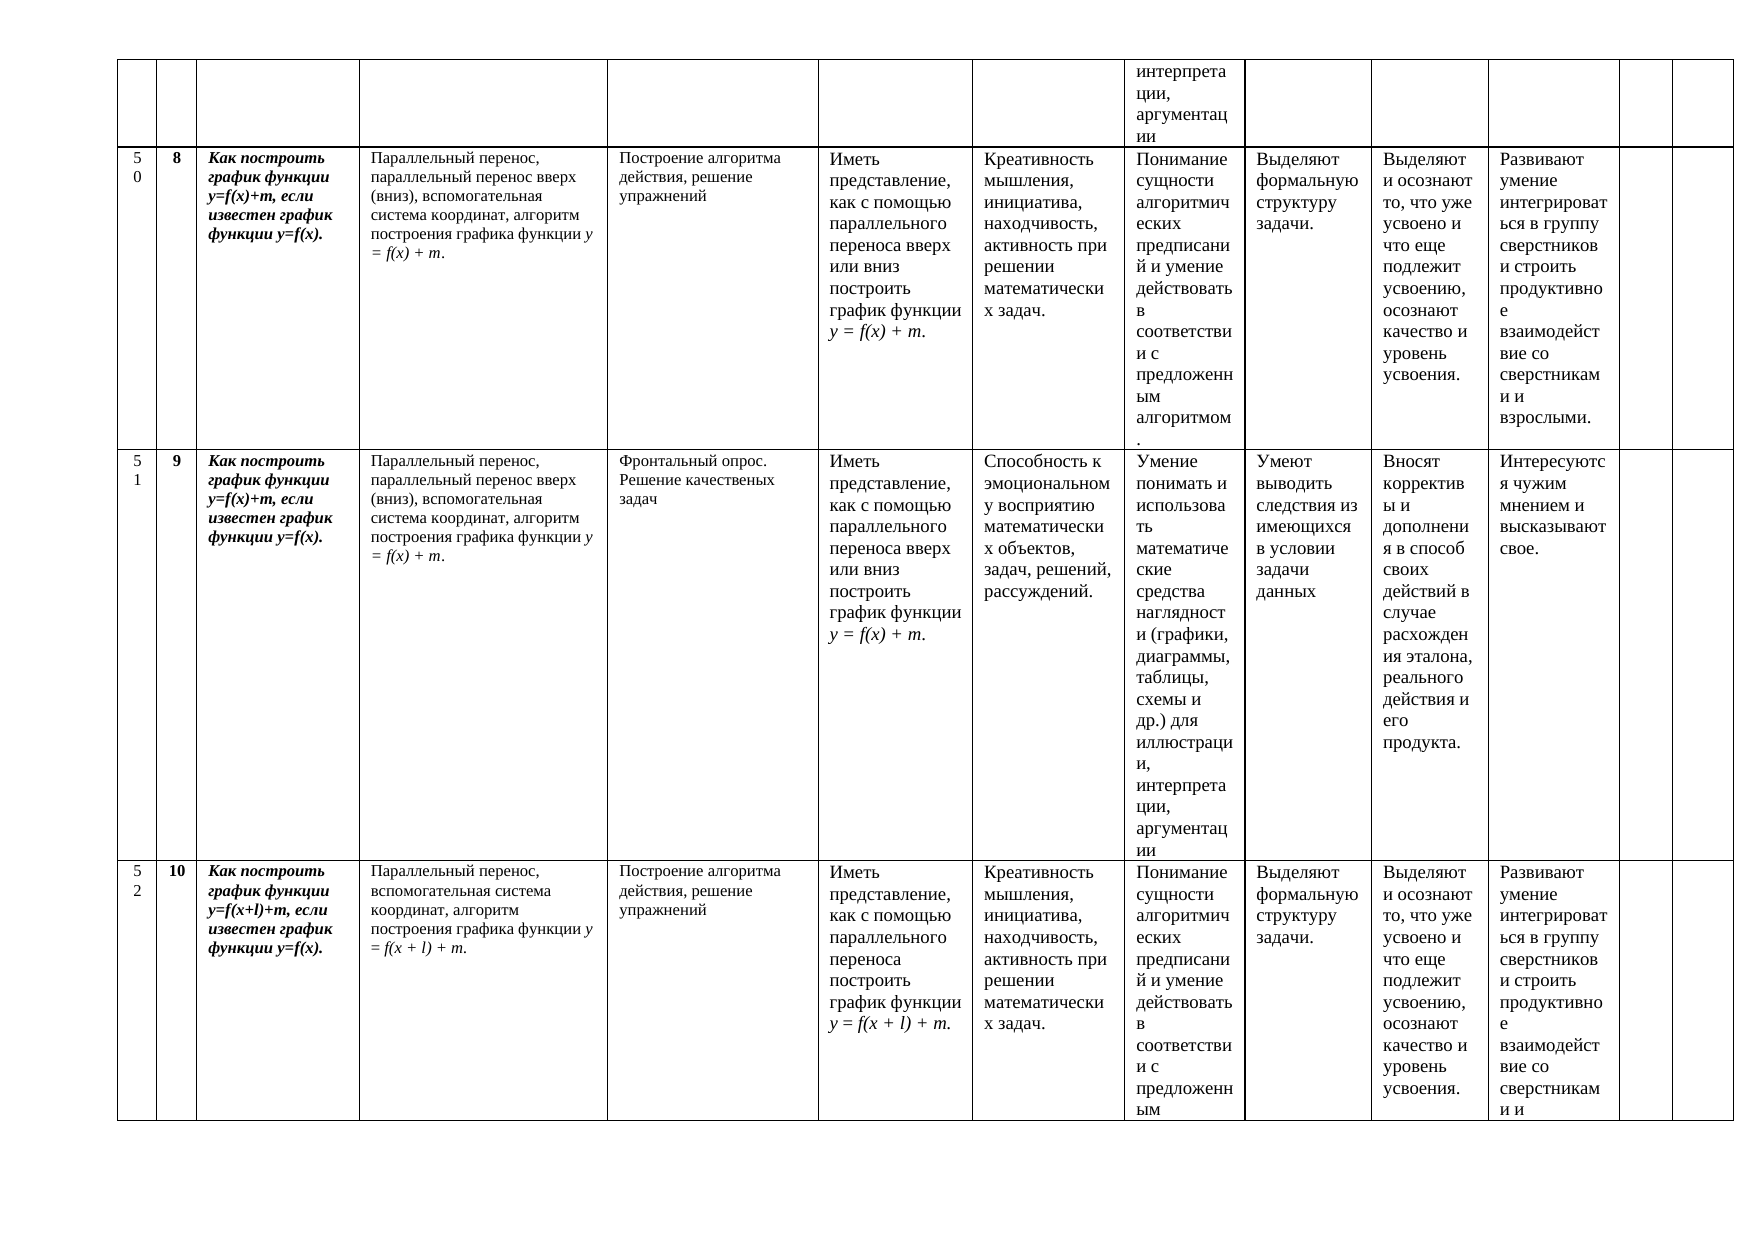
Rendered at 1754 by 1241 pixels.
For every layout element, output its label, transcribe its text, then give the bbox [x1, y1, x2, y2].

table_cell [1372, 60, 1488, 146]
table_cell 10 [157, 861, 196, 1120]
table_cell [1246, 861, 1371, 1120]
table_cell 52 [118, 861, 156, 1120]
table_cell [1125, 60, 1244, 146]
table_cell Фронтальный опрос. Решение качественых задач [608, 450, 818, 860]
table_cell [1620, 861, 1672, 1120]
table_cell 8 [157, 148, 196, 449]
table_cell Вносят коррективы и дополнения в способ своих действий в случае расхождения эталона, реального действия и его продукта. [1372, 450, 1488, 860]
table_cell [608, 60, 818, 146]
table_cell 50 [118, 148, 156, 449]
table_cell Способность к эмоциональному восприятию математических объектов, задач, решений, рассуждений. [973, 450, 1124, 860]
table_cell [1489, 60, 1619, 146]
table_cell 49 [118, 60, 156, 146]
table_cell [1125, 861, 1244, 1120]
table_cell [1372, 861, 1488, 1120]
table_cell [360, 60, 607, 146]
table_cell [1246, 60, 1371, 146]
table_cell [1620, 450, 1672, 860]
table_cell Креативность мышления, инициатива, находчивость, активность при решении математических задач. [973, 148, 1124, 449]
table_cell Выделяют формальную структуру задачи. [1246, 148, 1371, 449]
table_cell 9 [157, 450, 196, 860]
table_cell Параллельный перенос, параллельный перенос вверх (вниз), вспомогательная система координат, алгоритм построения графика функции у = f(x) + т. [360, 450, 607, 860]
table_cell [1489, 861, 1619, 1120]
table_cell [1673, 60, 1733, 146]
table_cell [973, 861, 1124, 1120]
table_cell Развивают умение интегрироваться в группу сверстников и строить продуктивное взаимодействие со сверстниками и взрослыми. [1489, 148, 1619, 449]
table_cell [1673, 148, 1733, 449]
table_cell 7 [157, 60, 196, 146]
table_cell Умеют выводить следствия из имеющихся в условии задачи данных [1246, 450, 1371, 860]
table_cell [197, 60, 359, 146]
table_cell [1673, 450, 1733, 860]
table_cell Понимание сущности алгоритмических предписаний и умение действовать в соответствии с предложенным алгоритмом. [1125, 148, 1244, 449]
table_cell [1620, 60, 1672, 146]
table_cell [1620, 148, 1672, 449]
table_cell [360, 861, 607, 1120]
table_cell Как построить график функции у=f(x)+m, если известен график функции у=f(x). [197, 148, 359, 449]
table_cell Построение алгоритма действия, решение упражнений [608, 148, 818, 449]
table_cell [973, 60, 1124, 146]
table_cell Параллельный перенос, параллельный перенос вверх (вниз), вспомогательная система координат, алгоритм построения графика функции у = f(x) + т. [360, 148, 607, 449]
table_cell Интересуются чужим мнением и высказывают свое. [1489, 450, 1619, 860]
table_cell Как построить график функции у=f(x)+m, если известен график функции у=f(x). [197, 450, 359, 860]
table_cell Иметь представление, как с помощью параллельного переноса вверх или вниз построить график функции у = f(x) + т. [819, 450, 972, 860]
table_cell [819, 861, 972, 1120]
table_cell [608, 861, 818, 1120]
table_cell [819, 60, 972, 146]
table_cell [1673, 861, 1733, 1120]
table_cell Иметь представление, как с помощью параллельного переноса вверх или вниз построить график функции у = f(x) + т. [819, 148, 972, 449]
table_cell 51 [118, 450, 156, 860]
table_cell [197, 861, 359, 1120]
table_cell Выделяют и осознают то, что уже усвоено и что еще подлежит усвоению, осознают качество и уровень усвоения. [1372, 148, 1488, 449]
